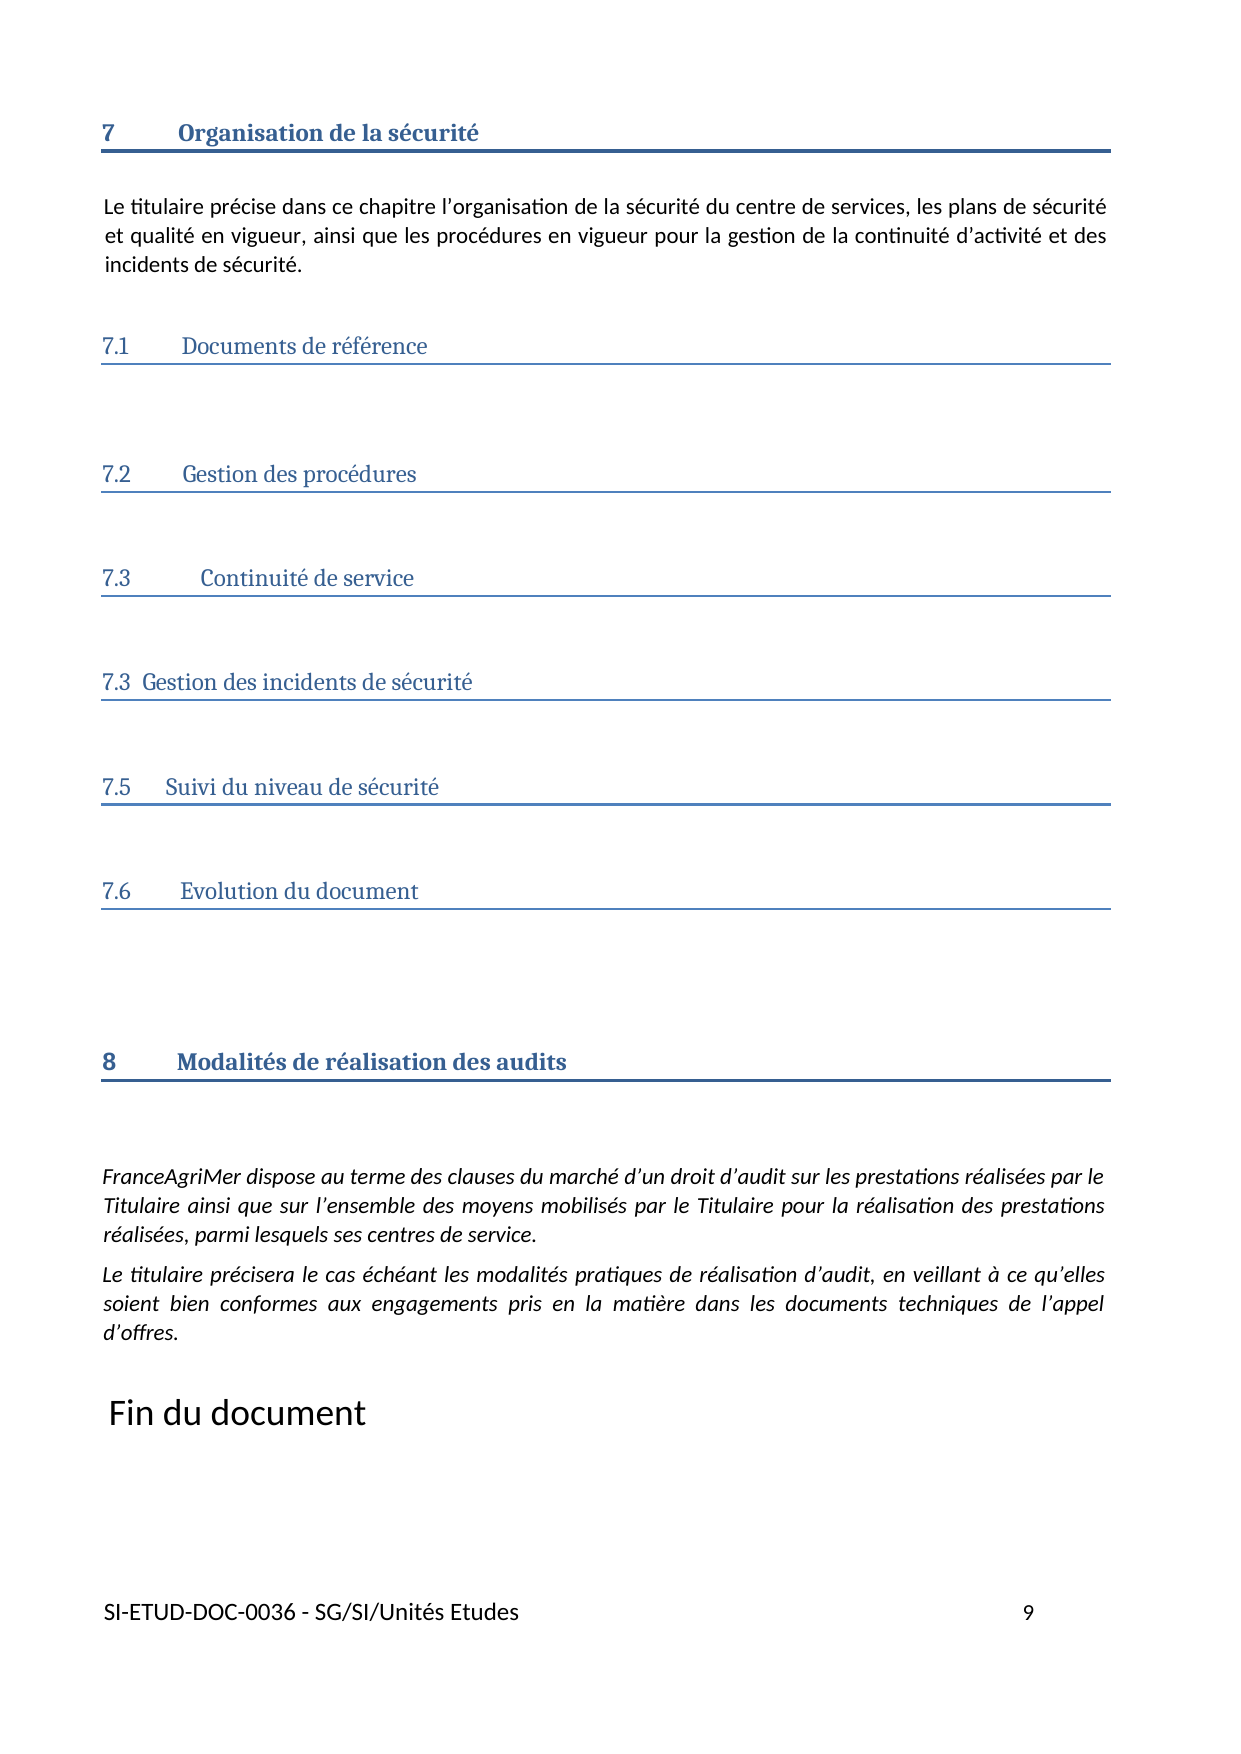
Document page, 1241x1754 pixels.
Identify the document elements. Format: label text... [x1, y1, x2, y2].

text 7.5 Suivi du niveau de sécurité [102, 772, 1155, 801]
subtitle 8 Modalités de réalisation des audits [102, 1047, 1155, 1077]
text FranceAgriMer dispose au terme des clauses du marché d’un droit d’audit sur les prestations réalisées par le Titulaire ainsi que sur l’ensemble des moyens mobilisés par le Titulaire pour la réalisation des prestations réalisées, parmi lesquels ses centres de service. [102, 1162, 1109, 1248]
text 7.3 Continuité de service [102, 564, 1155, 592]
text 7.2 Gestion des procédures [102, 460, 1155, 488]
subtitle 7 Organisation de la sécurité [102, 118, 1155, 147]
text 7.1 Documents de référence [102, 332, 1155, 361]
text Le titulaire précisera le cas échéant les modalités pratiques de réalisation d’audit, en veillant à ce qu’elles soient bien conformes aux engagements pris en la matière dans les documents techniques de l’appel d’offres. [102, 1260, 1109, 1346]
text 7.3 Gestion des incidents de sécurité [102, 668, 1155, 696]
text 7.6 Evolution du document [102, 877, 1155, 906]
text Le titulaire précise dans ce chapitre l’organisation de la sécurité du centre de services, les plans de sécurité et qualité en vigueur, ainsi que les procédures en vigueur pour la gestion de la continuité d’activité et des incidents de sécurité. [103, 192, 1109, 278]
text Fin du document [103, 1388, 1155, 1434]
